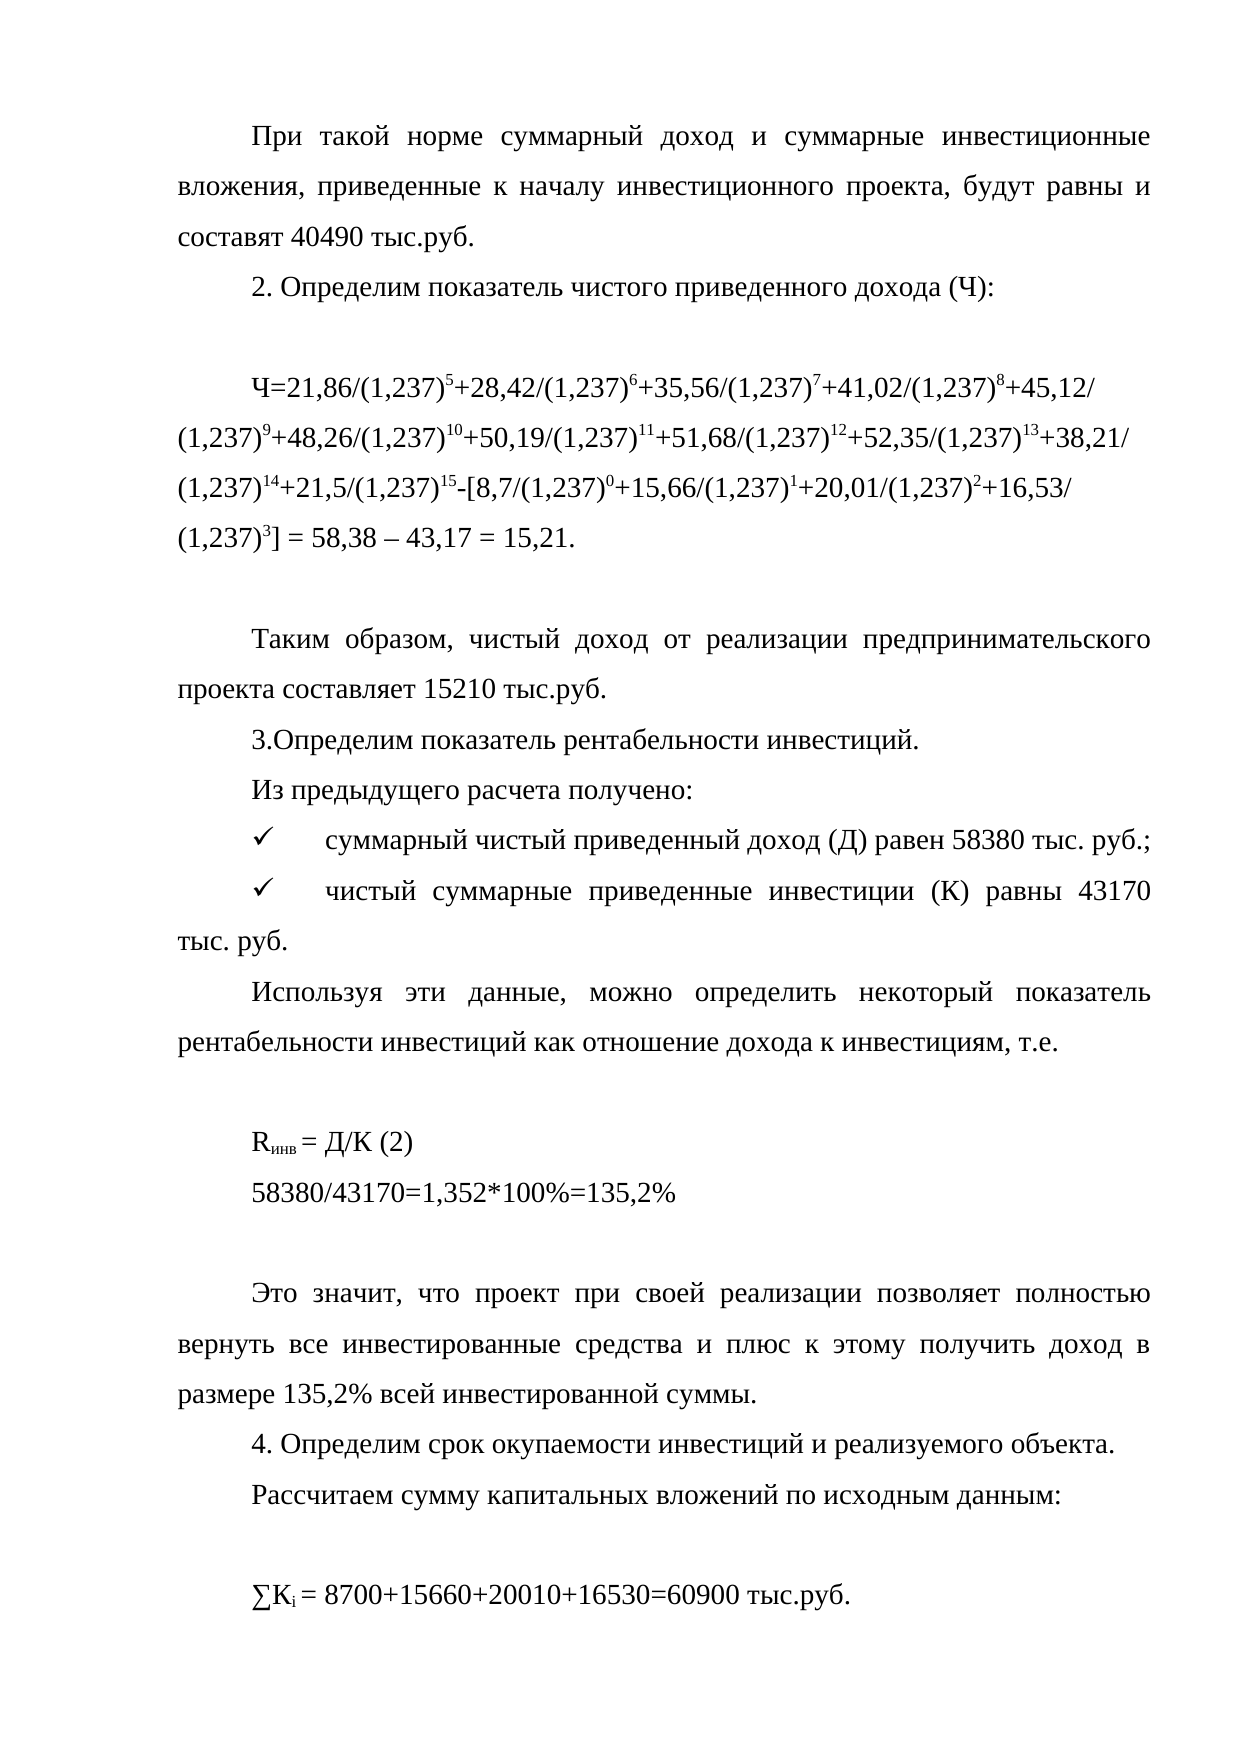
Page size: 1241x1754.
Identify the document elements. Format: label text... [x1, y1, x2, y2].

text ∑Кi = 8700+15660+20010+16530=60900 тыс.руб. [177, 1577, 1152, 1611]
text Rинв = Д/К (2) [177, 1124, 1152, 1158]
list суммарный чистый приведенный доход (Д) равен 58380 тыс. руб.; [177, 822, 1152, 856]
text 3.Определим показатель рентабельности инвестиций. [177, 722, 1152, 755]
text 2. Определим показатель чистого приведенного дохода (Ч): [177, 269, 1152, 303]
text Таким образом, чистый доход от реализации предпринимательского проекта составляет 15210 тыс.руб. [177, 621, 1152, 705]
text Ч=21,86/(1,237)5+28,42/(1,237)6+35,56/(1,237)7+41,02/(1,237)8+45,12/(1,237)9+48,26/(1,237)10+50,19/(1,237)11+51,68/(1,237)12+52,35/(1,237)13+38,21/(1,237)14+21,5/(1,237)15-[8,7/(1,237)0+15,66/(1,237)1+20,01/(1,237)2+16,53/ (1,237)3] = 58,38 – 43,17 = 15,21. [177, 370, 1152, 554]
list чистый суммарные приведенные инвестиции (К) равны 43170 тыс. руб. [177, 873, 1152, 957]
text 4. Определим срок окупаемости инвестиций и реализуемого объекта. [177, 1426, 1152, 1460]
text Из предыдущего расчета получено: [177, 772, 1152, 806]
text 58380/43170=1,352*100%=135,2% [177, 1175, 1152, 1208]
text Рассчитаем сумму капитальных вложений по исходным данным: [177, 1477, 1152, 1510]
text Используя эти данные, можно определить некоторый показатель рентабельности инвестиций как отношение дохода к инвестициям, т.е. [177, 974, 1152, 1057]
text При такой норме суммарный доход и суммарные инвестиционные вложения, приведенные к началу инвестиционного проекта, будут равны и составят 40490 тыс.руб. [177, 118, 1152, 252]
text Это значит, что проект при своей реализации позволяет полностью вернуть все инвестированные средства и плюс к этому получить доход в размере 135,2% всей инвестированной суммы. [177, 1276, 1152, 1410]
